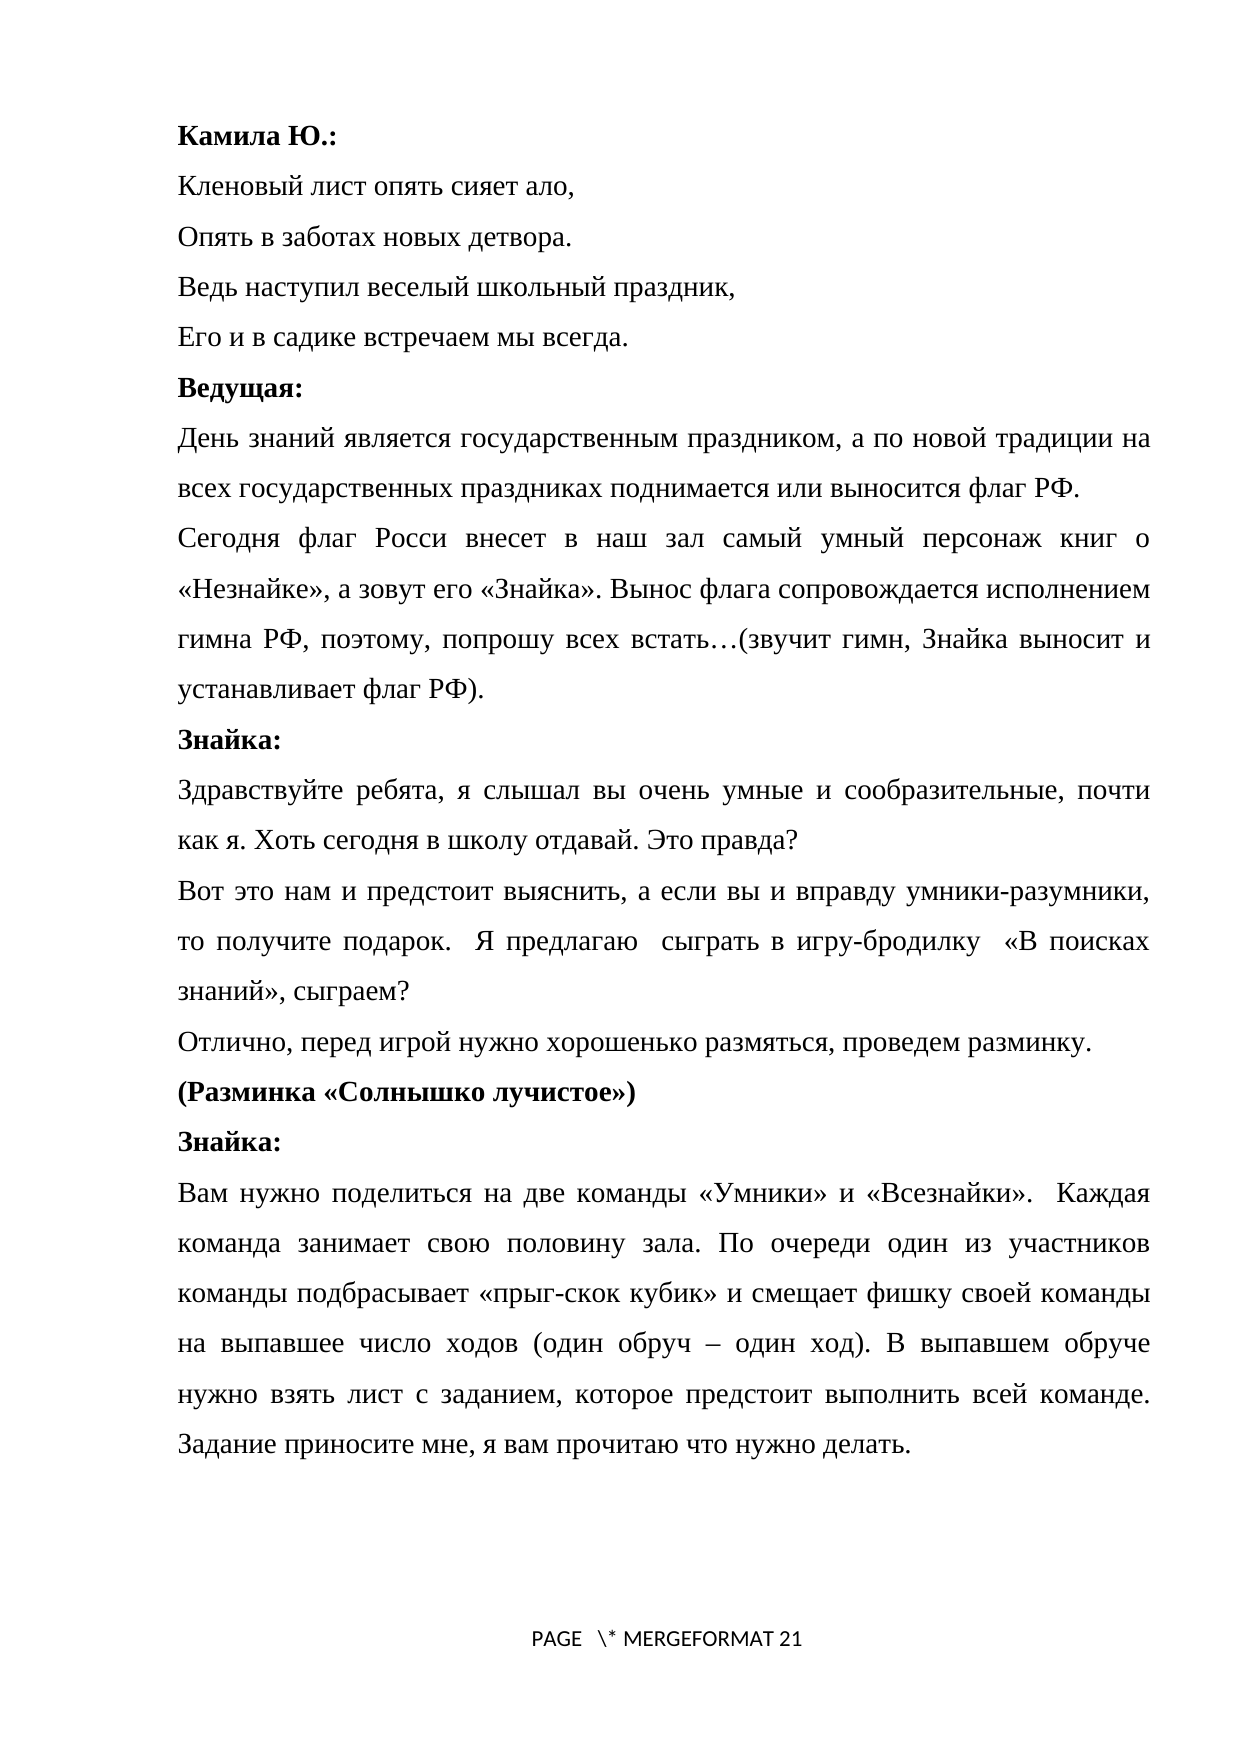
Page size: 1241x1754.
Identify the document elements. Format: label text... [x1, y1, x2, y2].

text Знайка: [177, 722, 1152, 755]
text Вам нужно поделиться на две команды «Умники» и «Всезнайки». Каждая команда занимает свою половину зала. По очереди один из участников команды подбрасывает «прыг-скок кубик» и смещает фишку своей команды на выпавшее число ходов (один обруч – один ход). В выпавшем обруче нужно взять лист с заданием, которое предстоит выполнить всей команде. Задание приносите мне, я вам прочитаю что нужно делать. [177, 1175, 1152, 1460]
text День знаний является государственным праздником, а по новой традиции на всех государственных праздниках поднимается или выносится флаг РФ. [177, 420, 1152, 504]
text Здравствуйте ребята, я слышал вы очень умные и сообразительные, почти как я. Хоть сегодня в школу отдавай. Это правда? [177, 772, 1152, 856]
text Его и в садике встречаем мы всегда. [177, 319, 1152, 353]
text Знайка: [177, 1124, 1152, 1158]
text Ведущая: [177, 370, 1152, 403]
text Сегодня флаг Росси внесет в наш зал самый умный персонаж книг о «Незнайке», а зовут его «Знайка». Вынос флага сопровождается исполнением гимна РФ, поэтому, попрошу всех встать…(звучит гимн, Знайка выносит и устанавливает флаг РФ). [177, 521, 1152, 705]
text Кленовый лист опять сияет ало, [177, 168, 1152, 202]
text Отлично, перед игрой нужно хорошенько размяться, проведем разминку. [177, 1024, 1152, 1057]
text Опять в заботах новых детвора. [177, 219, 1152, 252]
text Ведь наступил веселый школьный праздник, [177, 269, 1152, 303]
text Вот это нам и предстоит выяснить, а если вы и вправду умники-разумники, то получите подарок. Я предлагаю сыграть в игру-бродилку «В поисках знаний», сыграем? [177, 873, 1152, 1007]
text Камила Ю.: [177, 118, 1152, 152]
text (Разминка «Солнышко лучистое») [177, 1074, 1152, 1108]
